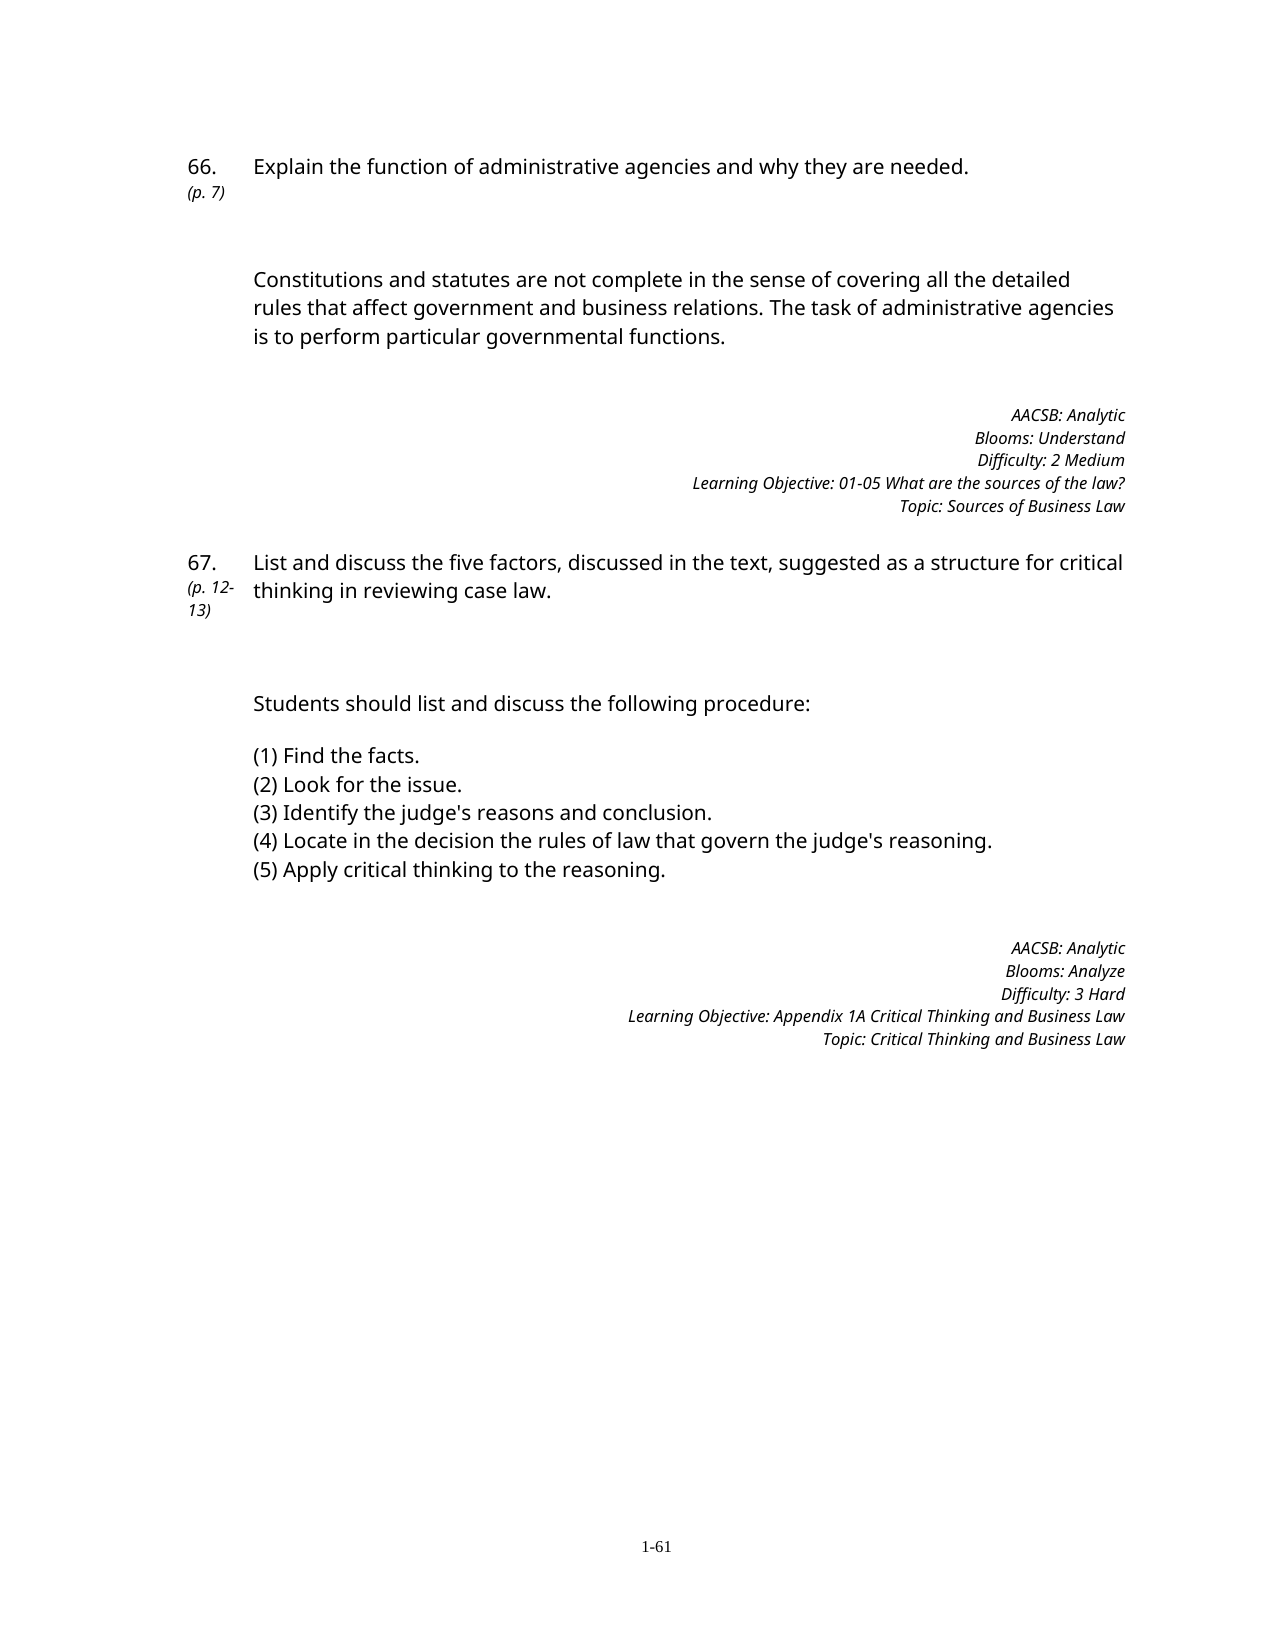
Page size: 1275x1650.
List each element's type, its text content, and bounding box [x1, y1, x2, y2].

table_header 66. (p. 7) [188, 153, 253, 378]
table_header 67. (p. 12-13) [188, 548, 253, 911]
table_header List and discuss the five factors, discussed in the text, suggested as a structure for critical thinking in reviewing case law. Students should list and discuss the following procedure: (1) Find the facts. (2) Look for the issue. (3) Identify the judge's reasons and conclusion. (4) Locate in the decision the rules of law that govern the judge's reasoning. (5) Apply critical thinking to the reasoning. [253, 548, 1125, 911]
table_header AACSB: Analytic Blooms: Understand Difficulty: 2 Medium Learning Objective: 01-05 What are the sources of the law? Topic: Sources of Business Law [188, 404, 1125, 545]
table_header AACSB: Analytic Blooms: Analyze Difficulty: 3 Hard Learning Objective: Appendix 1A Critical Thinking and Business Law Topic: Critical Thinking and Business Law [188, 937, 1125, 1078]
table_header Explain the function of administrative agencies and why they are needed. Constitutions and statutes are not complete in the sense of covering all the detailed rules that affect government and business relations. The task of administrative agencies is to perform particular governmental functions. [253, 153, 1125, 378]
